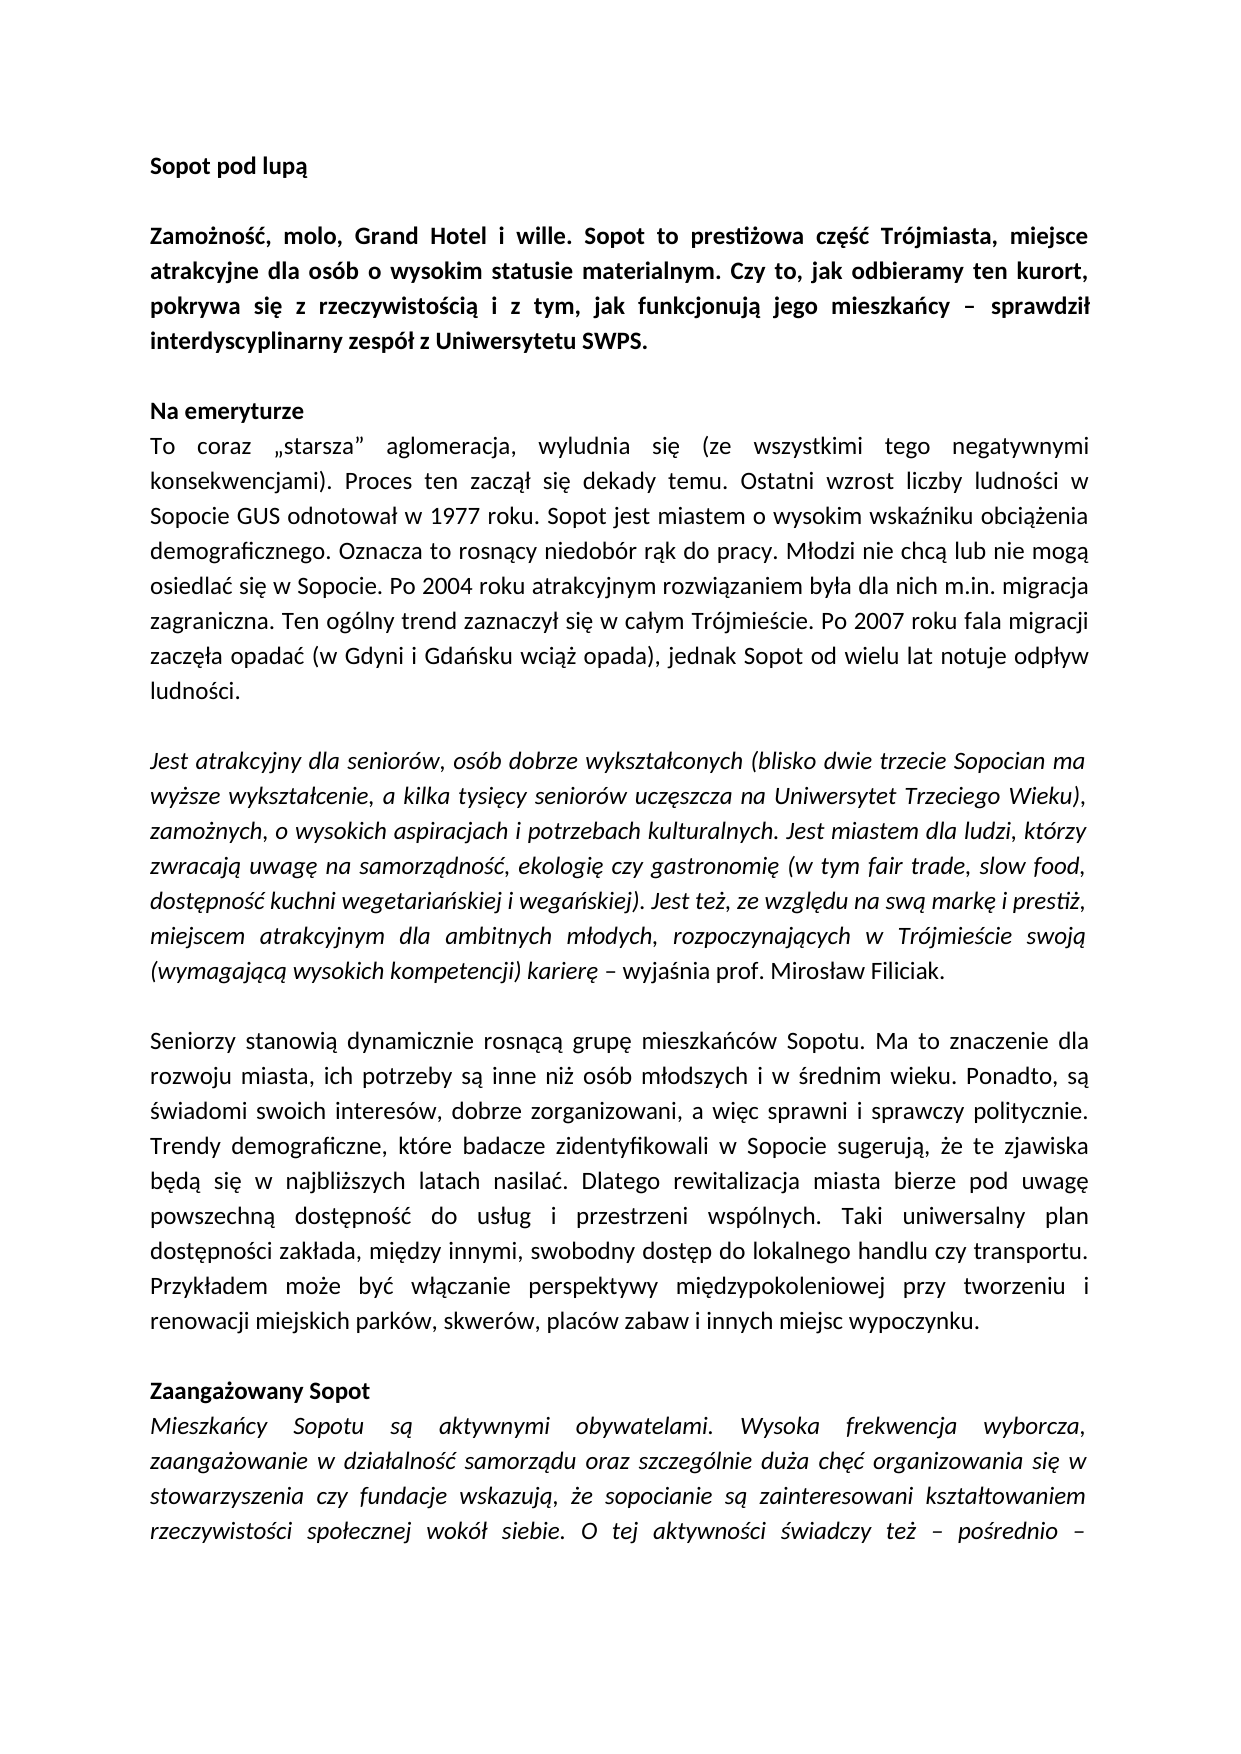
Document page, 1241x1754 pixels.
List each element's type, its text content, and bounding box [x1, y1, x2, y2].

text Seniorzy stanowią dynamicznie rosnącą grupę mieszkańców Sopotu. Ma to znaczenie dla rozwoju miasta, ich potrzeby są inne niż osób młodszych i w średnim wieku. Ponadto, są świadomi swoich interesów, dobrze zorganizowani, a więc sprawni i sprawczy politycznie. Trendy demograficzne, które badacze zidentyfikowali w Sopocie sugerują, że te zjawiska będą się w najbliższych latach nasilać. Dlatego rewitalizacja miasta bierze pod uwagę powszechną dostępność do usług i przestrzeni wspólnych. Taki uniwersalny plan dostępności zakłada, między innymi, swobodny dostęp do lokalnego handlu czy transportu. Przykładem może być włączanie perspektywy międzypokoleniowej przy tworzeniu i renowacji miejskich parków, skwerów, placów zabaw i innych miejsc wypoczynku. [150, 1025, 1090, 1336]
text Zamożność, molo, Grand Hotel i wille. Sopot to prestiżowa część Trójmiasta, miejsce atrakcyjne dla osób o wysokim statusie materialnym. Czy to, jak odbieramy ten kurort, pokrywa się z rzeczywistością i z tym, jak funkcjonują jego mieszkańcy – sprawdził interdyscyplinarny zespół z Uniwersytetu SWPS. [150, 220, 1090, 356]
text Na emeryturze [150, 395, 1090, 426]
text Zaangażowany Sopot [150, 1375, 1090, 1406]
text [150, 1410, 1090, 1546]
text Sopot pod lupą [150, 150, 1090, 181]
text Jest atrakcyjny dla seniorów, osób dobrze wykształconych (blisko dwie trzecie Sopocian ma wyższe wykształcenie, a kilka tysięcy seniorów uczęszcza na Uniwersytet Trzeciego Wieku), zamożnych, o wysokich aspiracjach i potrzebach kulturalnych. Jest miastem dla ludzi, którzy zwracają uwagę na samorządność, ekologię czy gastronomię (w tym fair trade, slow food, dostępność kuchni wegetariańskiej i wegańskiej). Jest też, ze względu na swą markę i prestiż, miejscem atrakcyjnym dla ambitnych młodych, rozpoczynających w Trójmieście swoją (wymagającą wysokich kompetencji) karierę – wyjaśnia prof. Mirosław Filiciak. [150, 745, 1090, 986]
text To coraz „starsza” aglomeracja, wyludnia się (ze wszystkimi tego negatywnymi konsekwencjami). Proces ten zaczął się dekady temu. Ostatni wzrost liczby ludności w Sopocie GUS odnotował w 1977 roku. Sopot jest miastem o wysokim wskaźniku obciążenia demograficznego. Oznacza to rosnący niedobór rąk do pracy. Młodzi nie chcą lub nie mogą osiedlać się w Sopocie. Po 2004 roku atrakcyjnym rozwiązaniem była dla nich m.in. migracja zagraniczna. Ten ogólny trend zaznaczył się w całym Trójmieście. Po 2007 roku fala migracji zaczęła opadać (w Gdyni i Gdańsku wciąż opada), jednak Sopot od wielu lat notuje odpływ ludności. [150, 430, 1090, 706]
